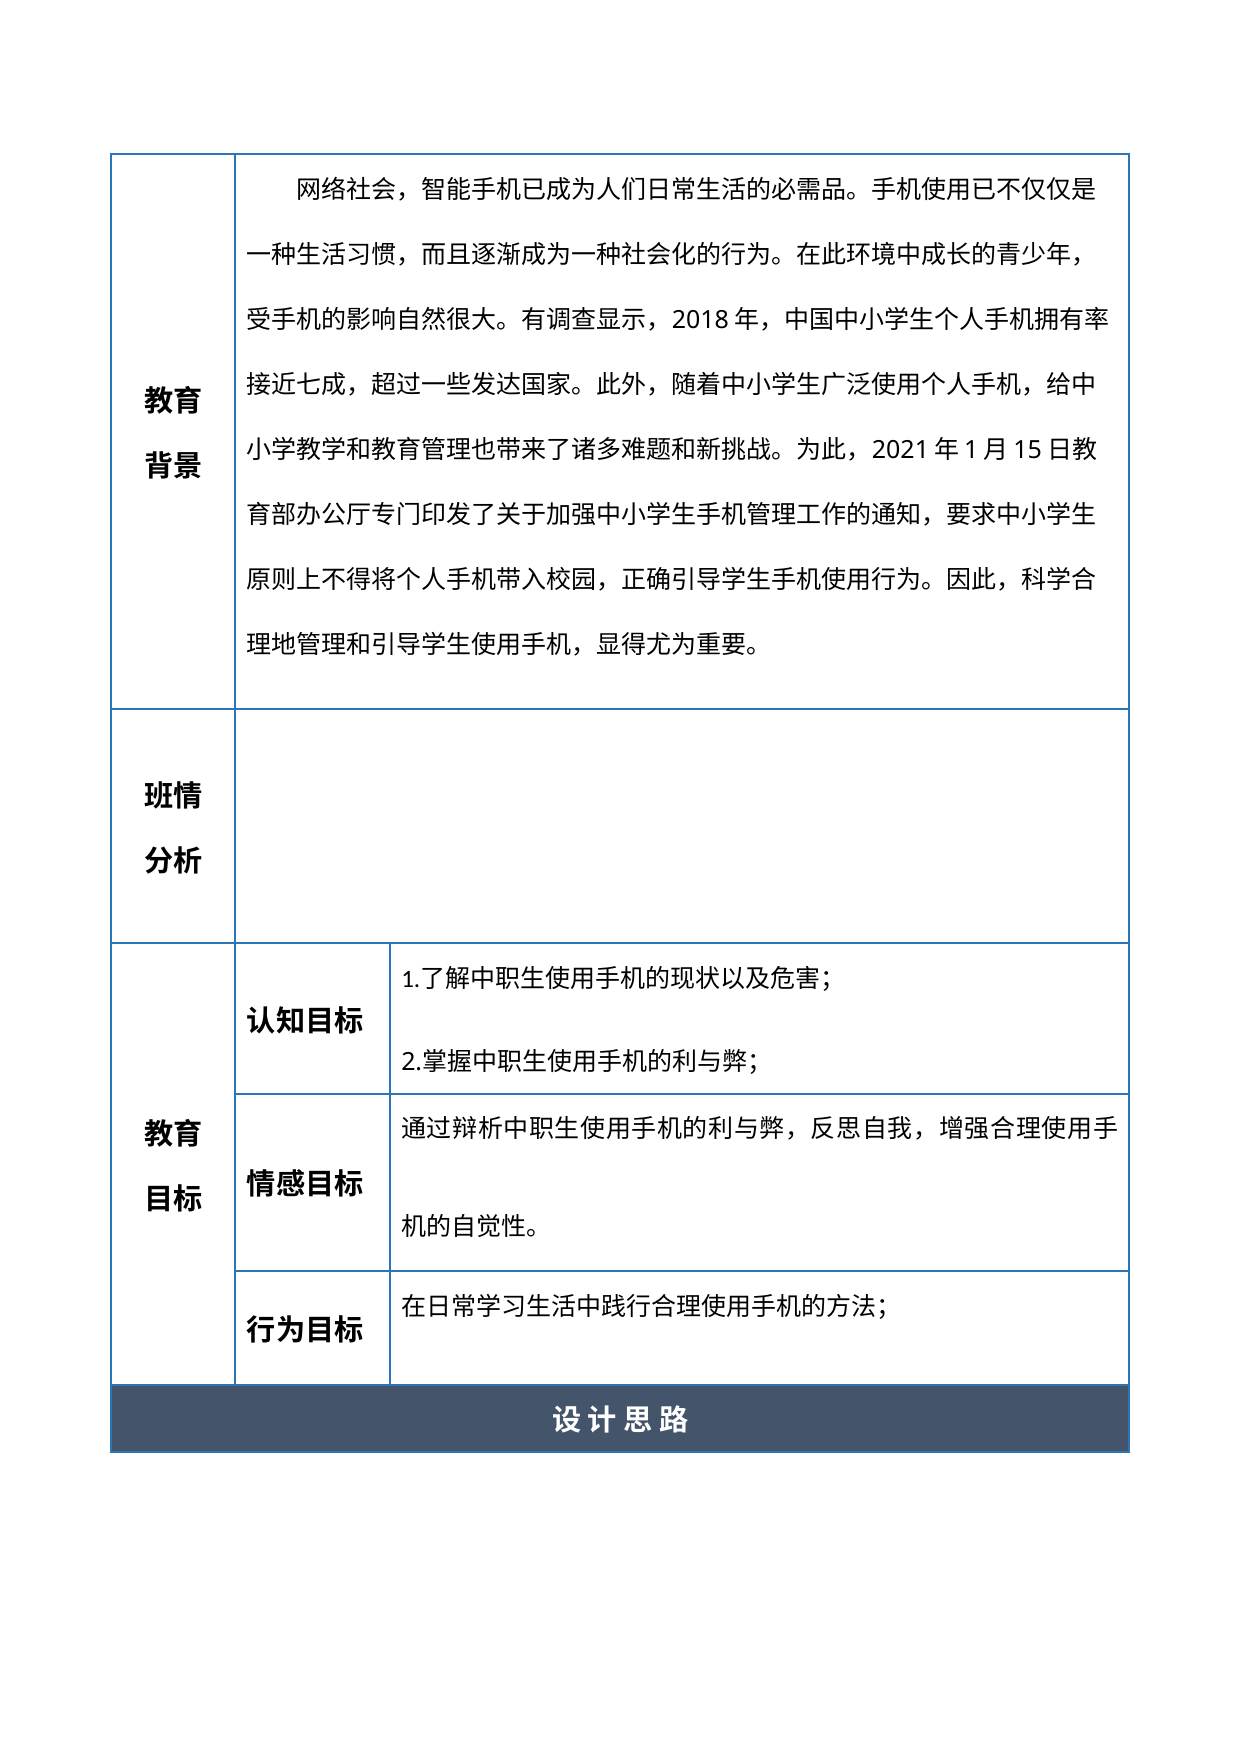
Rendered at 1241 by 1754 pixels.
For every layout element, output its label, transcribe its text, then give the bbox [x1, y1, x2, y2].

table_cell [236, 710, 1128, 942]
table_header 教育 背景 [112, 155, 234, 708]
table_cell 认知目标 [236, 944, 389, 1092]
table_cell 情感目标 [236, 1095, 389, 1269]
table_cell 行为目标 [236, 1272, 389, 1383]
table_cell 班情 分析 [112, 710, 234, 942]
table_cell 教育 目标 [112, 944, 234, 1383]
table_cell 1.了解中职生使用手机的现状以及危害； 2.掌握中职生使用手机的利与弊； [391, 944, 1128, 1092]
table_cell 在日常学习生活中践行合理使用手机的方法； [391, 1272, 1128, 1383]
table_cell 设 计 思 路 [112, 1386, 1128, 1451]
table_cell 通过辩析中职生使用手机的利与弊，反思自我，增强合理使用手机的自觉性。 [391, 1095, 1128, 1269]
